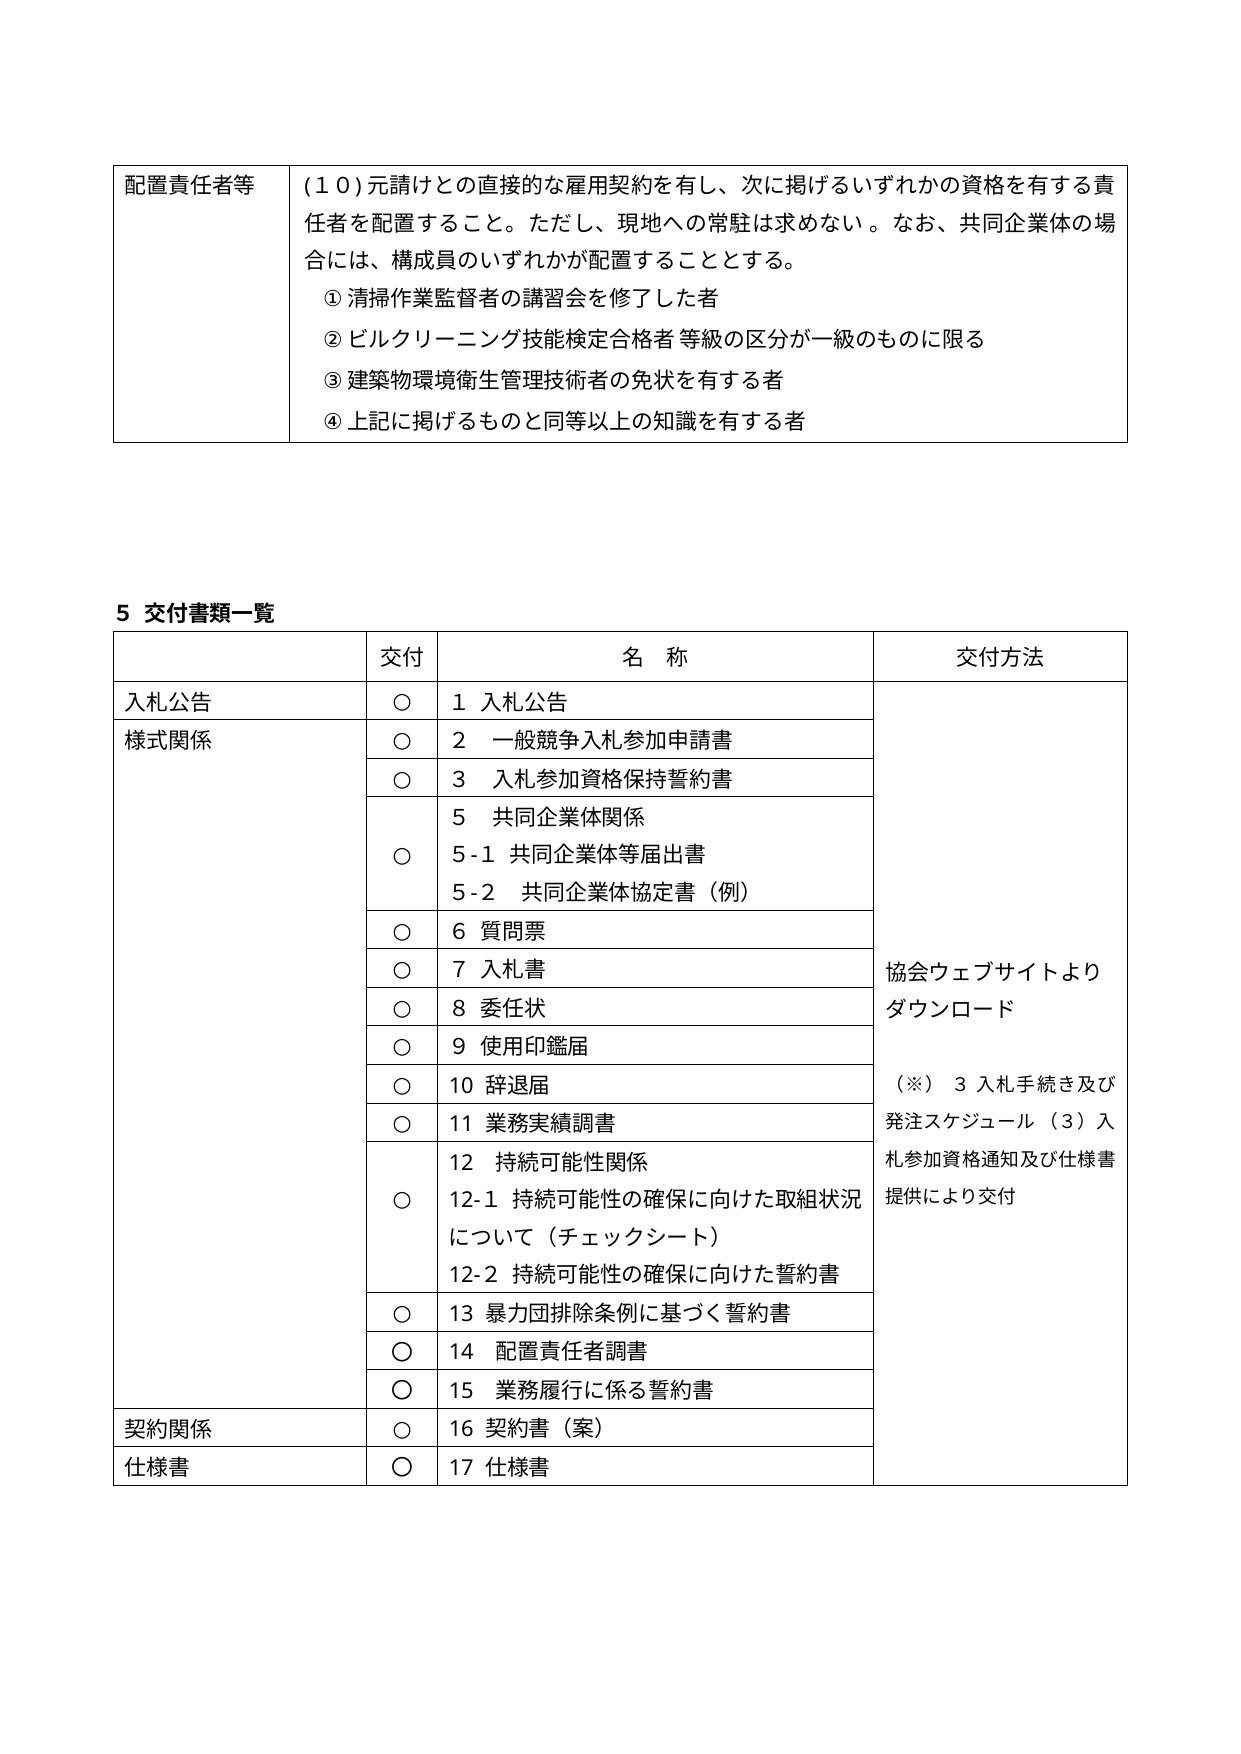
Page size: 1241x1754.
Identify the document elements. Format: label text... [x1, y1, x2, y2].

table_cell ○ [367, 1409, 437, 1446]
table_header [114, 632, 366, 681]
table_cell 〇 [367, 1332, 437, 1369]
table_cell 13 暴力団排除条例に基づく誓約書 [438, 1293, 873, 1331]
table_cell 16 契約書（案） [438, 1409, 873, 1446]
table_cell 契約関係 [114, 1409, 366, 1446]
table_cell 配置責任者等 [114, 166, 289, 442]
table_header 名 称 [438, 632, 873, 681]
table_cell ○ [367, 988, 437, 1025]
table_cell ○ [367, 759, 437, 796]
table_cell ９ 使用印鑑届 [438, 1026, 873, 1064]
table_cell ○ [367, 720, 437, 758]
table_cell ○ [367, 1104, 437, 1141]
table_cell 17 仕様書 [438, 1447, 873, 1485]
table_cell 12 持続可能性関係 12-１ 持続可能性の確保に向けた取組状況について（チェックシート） 12-２ 持続可能性の確保に向けた誓約書 [438, 1142, 873, 1292]
text ５ 交付書類一覧 [112, 593, 1128, 631]
table_cell 協会ウェブサイトより ダウンロード （※） ３ 入札手続き及び発注スケジュール （３）入札参加資格通知及び仕様書提供により交付 [874, 682, 1127, 1485]
table_cell 11 業務実績調書 [438, 1104, 873, 1141]
table_cell ６ 質問票 [438, 911, 873, 948]
table_cell ○ [367, 1026, 437, 1064]
table_cell ○ [367, 949, 437, 987]
table_cell ８ 委任状 [438, 988, 873, 1025]
table_cell ○ [367, 682, 437, 719]
table_cell 15 業務履行に係る誓約書 [438, 1370, 873, 1408]
table_cell 〇 [367, 1447, 437, 1485]
table_cell ３ 入札参加資格保持誓約書 [438, 759, 873, 796]
table_cell 仕様書 [114, 1447, 366, 1485]
table_cell ○ [367, 911, 437, 948]
table_header 交付 [367, 632, 437, 681]
table_cell ７ 入札書 [438, 949, 873, 987]
table_cell ○ [367, 1293, 437, 1331]
table_header 交付方法 [874, 632, 1127, 681]
table_cell ５ 共同企業体関係 ５-１ 共同企業体等届出書 ５-２ 共同企業体協定書（例） [438, 797, 873, 910]
table_cell 14 配置責任者調書 [438, 1332, 873, 1369]
table_cell (１０) 元請けとの直接的な雇用契約を有し、次に掲げるいずれかの資格を有する責任者を配置すること。ただし、現地への常駐は求めない 。なお、共同企業体の場合には、構成員のいずれかが配置することとする。 ①清掃作業監督者の講習会を修了した者 ②ビルクリーニング技能検定合格者 等級の区分が一級のものに限る ③建築物環境衛生管理技術者の免状を有する者 ④上記に掲げるものと同等以上の知識を有する者 [290, 166, 1127, 442]
table_cell ○ [367, 1142, 437, 1292]
table_cell １ 入札公告 [438, 682, 873, 719]
table_cell ○ [367, 797, 437, 910]
table_cell 10 辞退届 [438, 1065, 873, 1102]
table_cell ２ 一般競争入札参加申請書 [438, 720, 873, 758]
table_cell 〇 [367, 1370, 437, 1408]
table_cell 入札公告 [114, 682, 366, 719]
table_cell ○ [367, 1065, 437, 1102]
table_cell 様式関係 [114, 720, 366, 1408]
